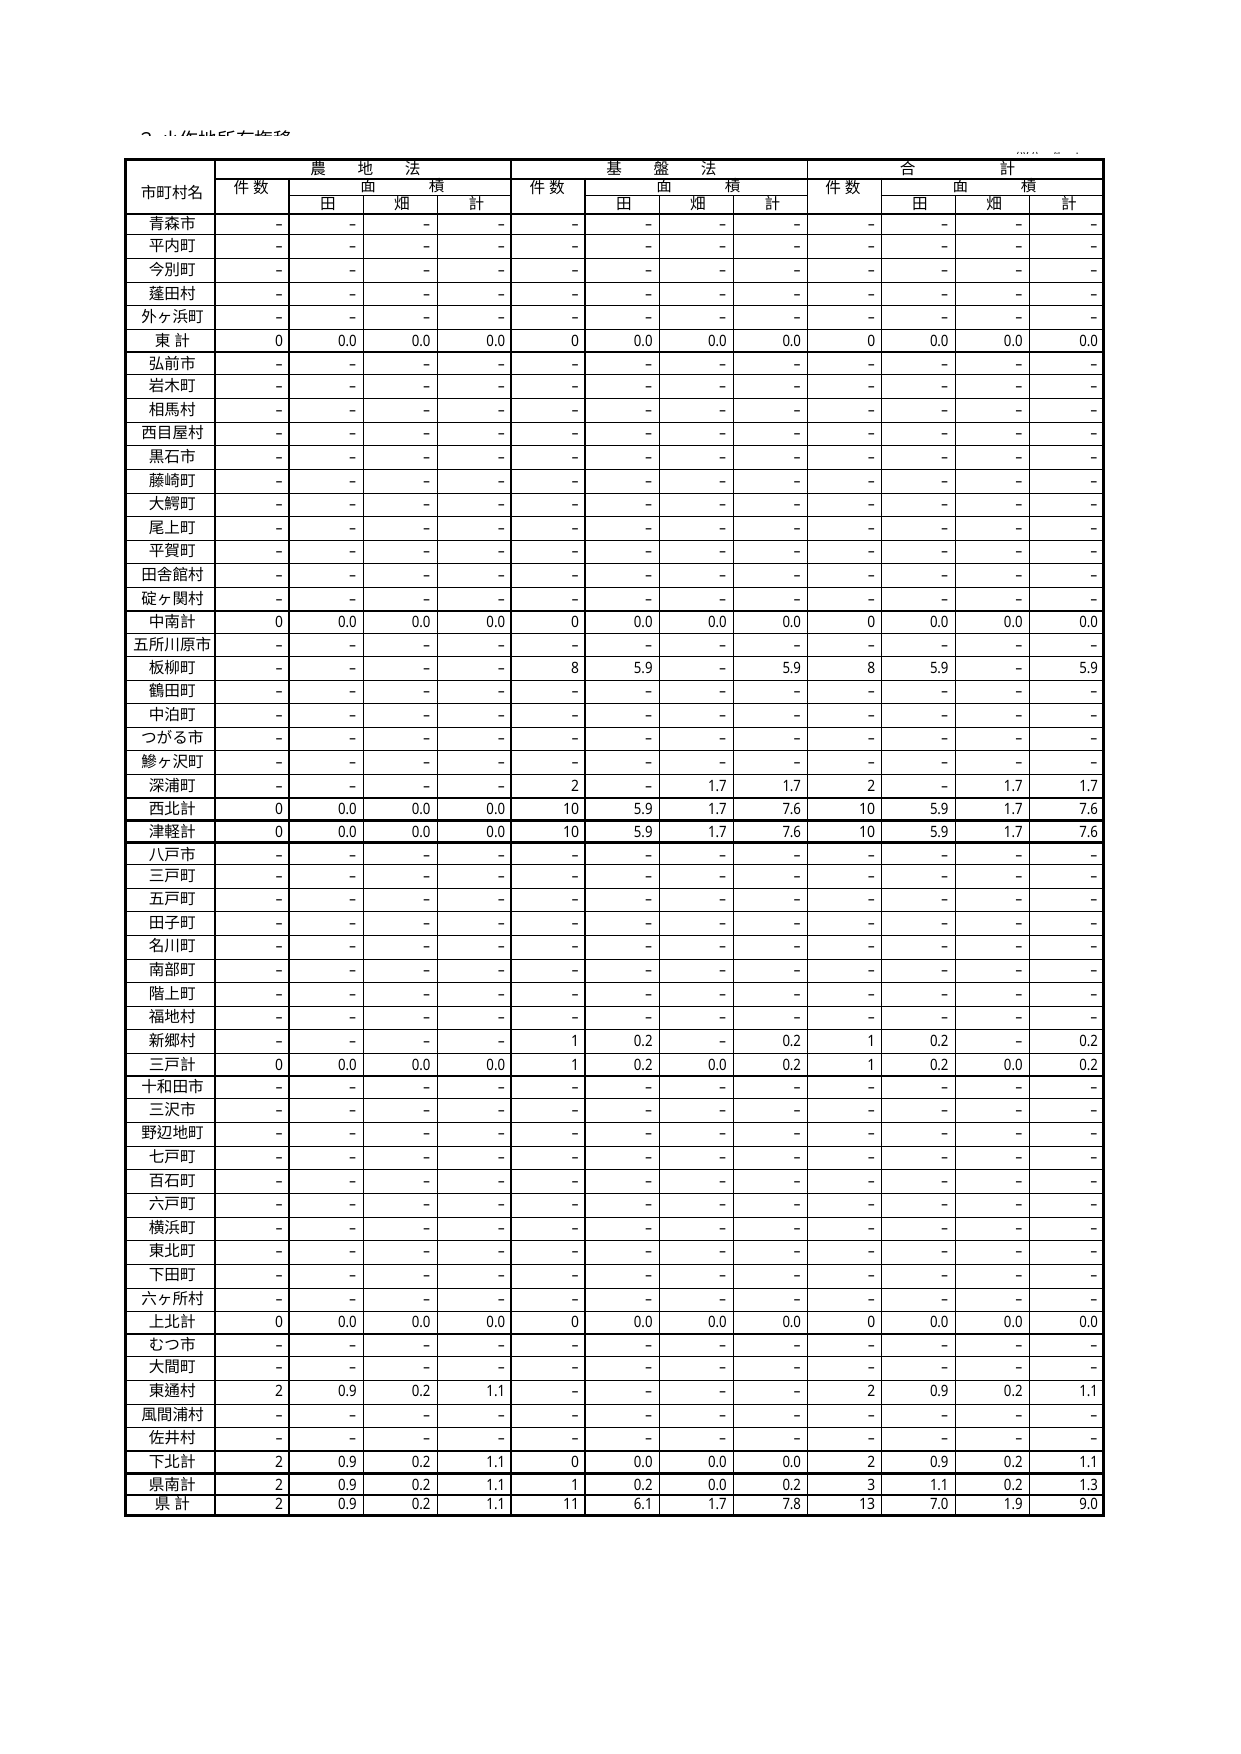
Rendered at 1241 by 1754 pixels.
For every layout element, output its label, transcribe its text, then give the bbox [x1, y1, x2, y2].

table_cell - [882, 423, 955, 445]
table_cell 0.0 [290, 1054, 363, 1075]
table_cell - [290, 1289, 363, 1311]
table_cell - [660, 517, 733, 540]
table_cell - [216, 541, 288, 563]
table_cell 2 [216, 1475, 288, 1494]
table_cell - [660, 1241, 733, 1264]
table_cell 0.0 [586, 330, 659, 351]
table_cell - [290, 1147, 363, 1169]
table_cell 2 [808, 775, 881, 797]
table_cell - [586, 1265, 659, 1287]
table_cell - [438, 681, 510, 703]
table_cell - [808, 844, 881, 864]
table_cell - [956, 1007, 1029, 1029]
table_cell - [808, 423, 881, 445]
table_cell - [290, 983, 363, 1006]
table_cell 田 [586, 196, 659, 213]
table_cell 福地村 [127, 1007, 214, 1029]
table_cell - [734, 494, 807, 516]
table_cell - [586, 960, 659, 982]
table_cell - [734, 259, 807, 282]
table_cell 1.7 [734, 775, 807, 797]
table_cell - [734, 1170, 807, 1193]
table_cell 0.9 [882, 1452, 955, 1472]
table_cell 0.0 [660, 1312, 733, 1333]
table_cell - [956, 215, 1029, 234]
table_cell - [216, 912, 288, 935]
table_cell - [956, 588, 1029, 610]
table_cell - [956, 494, 1029, 516]
table_cell - [512, 1170, 584, 1193]
table_cell - [364, 681, 437, 703]
table_cell - [290, 751, 363, 774]
table_cell - [216, 1170, 288, 1193]
table_cell - [660, 1218, 733, 1240]
table_cell 大鰐町 [127, 494, 214, 516]
table_cell - [808, 889, 881, 911]
table_cell - [364, 844, 437, 864]
table_cell - [808, 283, 881, 305]
table_cell - [956, 1170, 1029, 1193]
table_cell - [512, 1077, 584, 1098]
table_cell - [882, 1335, 955, 1356]
table_cell - [290, 353, 363, 374]
table_cell - [586, 494, 659, 516]
table_cell 0.0 [956, 1054, 1029, 1075]
table_cell 西北計 [127, 799, 214, 819]
table_cell 7.6 [734, 799, 807, 819]
table_cell - [512, 889, 584, 911]
table_cell - [512, 1289, 584, 1311]
table_cell - [290, 704, 363, 727]
table_cell - [1030, 1241, 1102, 1264]
table_cell 0.2 [586, 1475, 659, 1494]
table_cell - [512, 259, 584, 282]
table_cell - [1030, 1335, 1102, 1356]
table_cell - [734, 1123, 807, 1146]
table_cell - [290, 657, 363, 679]
table_cell - [216, 865, 288, 887]
table_cell 0.0 [734, 1312, 807, 1333]
table_cell - [512, 1147, 584, 1169]
table_cell 田子町 [127, 912, 214, 935]
table_cell - [660, 889, 733, 911]
table_cell 東通村 [127, 1381, 214, 1403]
table_cell - [438, 353, 510, 374]
table_cell - [438, 865, 510, 887]
table_cell 5.9 [882, 657, 955, 679]
table_cell - [660, 844, 733, 864]
table_cell - [512, 306, 584, 328]
table_cell - [882, 1147, 955, 1169]
table_cell 8 [512, 657, 584, 679]
table_cell - [586, 634, 659, 656]
table_cell 1.7 [660, 1496, 733, 1514]
table_cell 0.0 [660, 1452, 733, 1472]
table_cell - [290, 1335, 363, 1356]
table_cell - [956, 704, 1029, 727]
table_cell - [438, 844, 510, 864]
table_cell - [882, 728, 955, 750]
table_cell - [364, 1218, 437, 1240]
table_cell 0.2 [734, 1054, 807, 1075]
table_cell - [882, 1123, 955, 1146]
table_cell - [956, 353, 1029, 374]
table_cell - [364, 889, 437, 911]
table_cell - [586, 728, 659, 750]
table_cell - [216, 1265, 288, 1287]
table_cell - [512, 681, 584, 703]
table_cell 7.0 [882, 1496, 955, 1514]
table_cell 7.8 [734, 1496, 807, 1514]
table_cell 0.2 [956, 1381, 1029, 1403]
table_cell 0 [512, 330, 584, 351]
table_cell 0 [216, 799, 288, 819]
table_cell - [882, 235, 955, 258]
table_cell - [1030, 1099, 1102, 1122]
table_cell - [734, 1405, 807, 1427]
table_cell 野辺地町 [127, 1123, 214, 1146]
table_cell 0.0 [364, 612, 437, 633]
table_cell 鰺ヶ沢町 [127, 751, 214, 774]
table_cell - [438, 588, 510, 610]
table_cell - [660, 1335, 733, 1356]
table_cell - [364, 399, 437, 421]
table_cell - [660, 681, 733, 703]
table_cell - [1030, 1218, 1102, 1240]
table_cell - [512, 541, 584, 563]
table_cell - [512, 517, 584, 540]
table_cell - [216, 1123, 288, 1146]
table_cell 1.7 [1030, 775, 1102, 797]
table_cell - [290, 283, 363, 305]
table_cell - [660, 751, 733, 774]
table_cell - [364, 1099, 437, 1122]
table_cell 2 [216, 1381, 288, 1403]
table_cell 0.2 [956, 1475, 1029, 1494]
table_cell - [438, 1405, 510, 1427]
table_cell 0.0 [364, 1054, 437, 1075]
table_cell - [438, 215, 510, 234]
table_cell - [216, 235, 288, 258]
table_cell - [290, 235, 363, 258]
table_cell - [956, 657, 1029, 679]
table_cell - [512, 1218, 584, 1240]
table_cell 青森市 [127, 215, 214, 234]
table_cell - [734, 215, 807, 234]
table_cell - [660, 983, 733, 1006]
table_cell 1.9 [956, 1496, 1029, 1514]
table_cell - [438, 889, 510, 911]
table_cell - [364, 912, 437, 935]
table_cell - [290, 446, 363, 469]
table_cell 3 [808, 1475, 881, 1494]
table_cell - [808, 728, 881, 750]
table_cell - [882, 1405, 955, 1427]
table_cell - [216, 960, 288, 982]
table_cell 板柳町 [127, 657, 214, 679]
table_cell - [882, 541, 955, 563]
table_cell - [1030, 1265, 1102, 1287]
table_cell 1.1 [438, 1475, 510, 1494]
table_cell 中南計 [127, 612, 214, 633]
table_cell - [290, 375, 363, 398]
table_cell - [808, 1007, 881, 1029]
table_cell - [956, 912, 1029, 935]
table_cell - [216, 283, 288, 305]
table_cell - [512, 704, 584, 727]
table_cell 9.0 [1030, 1496, 1102, 1514]
table_cell 田舎館村 [127, 564, 214, 587]
table_cell - [882, 259, 955, 282]
table_cell - [660, 494, 733, 516]
table_cell - [808, 1289, 881, 1311]
table_cell - [586, 517, 659, 540]
table_cell 1.1 [438, 1452, 510, 1472]
table_cell - [512, 728, 584, 750]
table_cell - [586, 775, 659, 797]
table_cell - [660, 1381, 733, 1403]
table_cell - [882, 494, 955, 516]
table_cell 1.7 [660, 799, 733, 819]
table_cell 0.9 [882, 1381, 955, 1403]
table_cell 5.9 [586, 657, 659, 679]
table_cell 五所川原市 [127, 634, 214, 656]
table_cell - [808, 259, 881, 282]
table_cell 件 数 [512, 180, 584, 213]
table_cell 件 数 [808, 180, 881, 213]
table_cell - [1030, 259, 1102, 282]
table_cell - [364, 494, 437, 516]
table_cell 0 [808, 330, 881, 351]
table_cell - [290, 306, 363, 328]
table_cell - [290, 1030, 363, 1052]
table_cell 新郷村 [127, 1030, 214, 1052]
table_cell - [1030, 564, 1102, 587]
table_cell - [882, 936, 955, 958]
table_cell - [660, 912, 733, 935]
table_cell - [216, 517, 288, 540]
table_header 合 計 [808, 161, 1102, 178]
table_cell 10 [512, 799, 584, 819]
table_cell - [586, 399, 659, 421]
table_cell 0.0 [290, 1312, 363, 1333]
table_cell - [734, 564, 807, 587]
table_cell - [734, 235, 807, 258]
table_cell 1.1 [438, 1496, 510, 1514]
table_cell - [956, 1123, 1029, 1146]
table_cell - [882, 1241, 955, 1264]
table_cell 0.0 [586, 1312, 659, 1333]
table_cell - [660, 657, 733, 679]
table_cell - [364, 283, 437, 305]
table_cell - [734, 1357, 807, 1380]
table_cell - [734, 728, 807, 750]
table_cell - [808, 446, 881, 469]
table_cell 0.0 [882, 330, 955, 351]
table_cell - [956, 517, 1029, 540]
table_cell - [364, 470, 437, 492]
table_cell - [660, 423, 733, 445]
table_cell - [660, 1099, 733, 1122]
table_cell 西目屋村 [127, 423, 214, 445]
table_cell 0.2 [1030, 1030, 1102, 1052]
table_cell - [734, 1147, 807, 1169]
table_cell - [660, 704, 733, 727]
table_cell - [290, 1428, 363, 1450]
table_cell - [956, 983, 1029, 1006]
table_cell - [808, 1405, 881, 1427]
table_cell - [734, 588, 807, 610]
table_cell - [290, 775, 363, 797]
table_cell 件 数 [216, 180, 288, 213]
table_cell - [438, 375, 510, 398]
table_cell - [364, 446, 437, 469]
table_cell - [660, 283, 733, 305]
table_cell 5.9 [586, 799, 659, 819]
table_cell - [1030, 704, 1102, 727]
table_cell 面 積 [586, 180, 807, 195]
table_cell - [290, 423, 363, 445]
table_cell 2 [216, 1452, 288, 1472]
table_cell 畑 [956, 196, 1029, 213]
table_cell - [882, 912, 955, 935]
table_cell - [364, 541, 437, 563]
table_cell - [586, 564, 659, 587]
table_cell - [1030, 517, 1102, 540]
table_cell - [438, 494, 510, 516]
table_cell - [1030, 1289, 1102, 1311]
table_cell - [512, 399, 584, 421]
table_cell - [438, 541, 510, 563]
table_cell - [1030, 470, 1102, 492]
table_cell - [290, 399, 363, 421]
table_cell - [956, 1335, 1029, 1356]
table_cell 5.9 [734, 657, 807, 679]
table_cell 下田町 [127, 1265, 214, 1287]
table_cell - [660, 1265, 733, 1287]
table_cell - [1030, 215, 1102, 234]
table_cell 碇ヶ関村 [127, 588, 214, 610]
table_cell 0 [216, 612, 288, 633]
table_cell 深浦町 [127, 775, 214, 797]
table_cell - [216, 889, 288, 911]
table_cell - [512, 844, 584, 864]
table_header 基 盤 法 [512, 161, 807, 178]
table_cell - [586, 1357, 659, 1380]
table_cell 0 [512, 1312, 584, 1333]
table_cell 0.0 [364, 822, 437, 841]
table_cell 黒石市 [127, 446, 214, 469]
table_cell - [438, 423, 510, 445]
table_cell - [364, 588, 437, 610]
table_cell - [660, 470, 733, 492]
table_cell 今別町 [127, 259, 214, 282]
table_cell - [956, 1241, 1029, 1264]
table_cell - [512, 470, 584, 492]
table_cell 5.9 [882, 799, 955, 819]
table_cell 0.0 [438, 799, 510, 819]
table_cell 0.0 [438, 822, 510, 841]
table_cell - [364, 775, 437, 797]
table_cell - [956, 446, 1029, 469]
table_cell - [734, 470, 807, 492]
table_cell - [734, 844, 807, 864]
table_cell - [512, 353, 584, 374]
table_cell 田 [290, 196, 363, 213]
table_cell - [290, 1241, 363, 1264]
table_cell 0.9 [290, 1475, 363, 1494]
table_cell - [808, 1218, 881, 1240]
table_cell - [1030, 751, 1102, 774]
table_cell 中泊町 [127, 704, 214, 727]
table_cell 0.0 [1030, 330, 1102, 351]
table_cell 7.6 [734, 822, 807, 841]
table_cell - [1030, 983, 1102, 1006]
table_cell - [512, 215, 584, 234]
table_cell - [734, 704, 807, 727]
table_cell - [660, 235, 733, 258]
table_cell 1 [512, 1475, 584, 1494]
table_cell - [808, 517, 881, 540]
table_cell - [216, 1007, 288, 1029]
table_cell - [586, 1077, 659, 1098]
table_cell - [290, 1265, 363, 1287]
table_cell - [438, 1357, 510, 1380]
table_cell 相馬村 [127, 399, 214, 421]
table_cell - [882, 704, 955, 727]
table_cell - [512, 1335, 584, 1356]
table_cell - [660, 306, 733, 328]
table_cell 蓬田村 [127, 283, 214, 305]
table_cell - [660, 1428, 733, 1450]
table_cell - [882, 1428, 955, 1450]
table_cell - [438, 259, 510, 282]
table_cell - [364, 960, 437, 982]
table_cell - [586, 1218, 659, 1240]
table_cell - [512, 1381, 584, 1403]
table_cell - [512, 1123, 584, 1146]
table_cell 0.0 [956, 330, 1029, 351]
table_cell - [882, 446, 955, 469]
table_cell - [1030, 446, 1102, 469]
table_cell 8 [808, 657, 881, 679]
table_cell 0.0 [364, 1312, 437, 1333]
table_cell - [586, 446, 659, 469]
table_cell - [586, 235, 659, 258]
table_cell - [734, 912, 807, 935]
table_cell 0.2 [734, 1030, 807, 1052]
table_cell - [586, 375, 659, 398]
table_cell 0.0 [734, 1452, 807, 1472]
table_header 市町村名 [127, 161, 214, 213]
table_cell 階上町 [127, 983, 214, 1006]
table_cell - [956, 235, 1029, 258]
table_cell - [290, 1357, 363, 1380]
table_cell - [882, 634, 955, 656]
table_cell - [734, 1428, 807, 1450]
table_cell - [586, 1123, 659, 1146]
table_cell 10 [808, 799, 881, 819]
table_cell 0.2 [586, 1030, 659, 1052]
table_cell - [734, 983, 807, 1006]
table_cell - [808, 1077, 881, 1098]
table_cell - [364, 1241, 437, 1264]
table_cell - [882, 306, 955, 328]
table_cell - [438, 470, 510, 492]
table_cell - [1030, 399, 1102, 421]
table_cell - [808, 983, 881, 1006]
table_cell 1.7 [660, 822, 733, 841]
table_cell 5.9 [586, 822, 659, 841]
table_cell 0 [512, 612, 584, 633]
table_cell - [882, 517, 955, 540]
table_cell 0.0 [956, 612, 1029, 633]
table_cell - [586, 1099, 659, 1122]
table_cell - [734, 634, 807, 656]
table_cell - [290, 1123, 363, 1146]
table_cell 計 [1030, 196, 1102, 213]
table_cell 1 [808, 1054, 881, 1075]
table_cell - [882, 1194, 955, 1216]
table_cell - [660, 1194, 733, 1216]
table_cell - [290, 844, 363, 864]
table_cell - [216, 1289, 288, 1311]
table_cell - [808, 1170, 881, 1193]
table_cell - [734, 1077, 807, 1098]
table_cell - [734, 283, 807, 305]
table_cell 南部町 [127, 960, 214, 982]
table_cell - [512, 960, 584, 982]
table_cell 三沢市 [127, 1099, 214, 1122]
table_cell - [364, 259, 437, 282]
table_cell - [364, 375, 437, 398]
table_cell 畑 [660, 196, 733, 213]
table_cell - [1030, 235, 1102, 258]
table_cell - [216, 375, 288, 398]
table_cell - [660, 1007, 733, 1029]
table_cell - [882, 1099, 955, 1122]
table_cell 0.0 [660, 330, 733, 351]
table_cell - [438, 936, 510, 958]
table_cell - [660, 1123, 733, 1146]
table_cell - [586, 1147, 659, 1169]
table_cell - [586, 1007, 659, 1029]
table_cell 下北計 [127, 1452, 214, 1472]
table_cell - [438, 399, 510, 421]
table_cell - [882, 399, 955, 421]
table_cell - [882, 1218, 955, 1240]
table_cell - [216, 215, 288, 234]
table_cell - [956, 1405, 1029, 1427]
table_cell 2 [512, 775, 584, 797]
table_cell - [956, 399, 1029, 421]
table_cell - [290, 564, 363, 587]
table_cell - [734, 1099, 807, 1122]
table_cell 畑 [364, 196, 437, 213]
table_cell - [1030, 1194, 1102, 1216]
table_cell - [882, 353, 955, 374]
table_cell - [290, 259, 363, 282]
table_cell - [216, 470, 288, 492]
table_cell 2 [808, 1452, 881, 1472]
table_cell - [956, 1265, 1029, 1287]
table_cell つがる市 [127, 728, 214, 750]
table_cell - [290, 494, 363, 516]
table_cell - [808, 1241, 881, 1264]
table_cell 横浜町 [127, 1218, 214, 1240]
table_cell 田 [882, 196, 955, 213]
table_cell - [512, 936, 584, 958]
table_cell 名川町 [127, 936, 214, 958]
table_cell 0.0 [586, 612, 659, 633]
table_cell - [216, 494, 288, 516]
table_cell 0.0 [586, 1452, 659, 1472]
table_cell - [734, 681, 807, 703]
table_cell 0.0 [734, 330, 807, 351]
table_cell - [586, 1428, 659, 1450]
table_cell - [1030, 1357, 1102, 1380]
table_cell - [216, 1405, 288, 1427]
table_cell - [290, 1077, 363, 1098]
table_cell - [512, 235, 584, 258]
table_cell - [660, 259, 733, 282]
table_cell - [586, 751, 659, 774]
table_cell 弘前市 [127, 353, 214, 374]
table_cell - [808, 681, 881, 703]
table_cell - [586, 588, 659, 610]
table_cell - [660, 1030, 733, 1052]
table_cell - [956, 889, 1029, 911]
table_cell - [438, 1218, 510, 1240]
table_cell 0.0 [882, 612, 955, 633]
table_cell 0.0 [438, 1312, 510, 1333]
table_cell - [364, 1265, 437, 1287]
table_cell - [438, 983, 510, 1006]
table_cell - [734, 446, 807, 469]
table_cell 0.0 [290, 612, 363, 633]
table_cell - [882, 1077, 955, 1098]
table_cell 0.0 [660, 612, 733, 633]
table_cell - [808, 960, 881, 982]
table_cell - [216, 844, 288, 864]
table_cell - [586, 423, 659, 445]
table_cell - [512, 1428, 584, 1450]
table_cell 面 積 [882, 180, 1102, 195]
table_cell 0.0 [438, 330, 510, 351]
table_cell 県南計 [127, 1475, 214, 1494]
table_cell - [808, 306, 881, 328]
table_cell 1.7 [956, 799, 1029, 819]
table_cell - [586, 470, 659, 492]
table_cell - [882, 960, 955, 982]
table_cell - [364, 1405, 437, 1427]
table_cell - [660, 728, 733, 750]
table_cell - [956, 1077, 1029, 1098]
table_cell - [512, 375, 584, 398]
table_cell 1.1 [438, 1381, 510, 1403]
table_cell - [956, 1218, 1029, 1240]
table_cell - [956, 936, 1029, 958]
table_cell 0.9 [290, 1452, 363, 1472]
table_cell 百石町 [127, 1170, 214, 1193]
table_cell - [438, 1147, 510, 1169]
table_cell - [586, 681, 659, 703]
table_cell - [734, 751, 807, 774]
table_cell - [808, 541, 881, 563]
table_cell - [660, 399, 733, 421]
table_cell - [808, 634, 881, 656]
table_cell - [660, 936, 733, 958]
table_cell - [364, 1123, 437, 1146]
table_cell - [956, 751, 1029, 774]
table_cell 5.9 [1030, 657, 1102, 679]
table_cell - [438, 1335, 510, 1356]
table_cell - [734, 1381, 807, 1403]
table_cell 0 [216, 1312, 288, 1333]
table_cell - [438, 751, 510, 774]
table_cell - [364, 657, 437, 679]
table_cell 1.7 [660, 775, 733, 797]
table_cell 0 [512, 1452, 584, 1472]
table_cell - [882, 865, 955, 887]
table_cell - [364, 1428, 437, 1450]
table_cell - [290, 634, 363, 656]
table_cell - [290, 1170, 363, 1193]
table_cell 0.0 [290, 330, 363, 351]
table_cell - [216, 446, 288, 469]
table_cell - [216, 423, 288, 445]
table_cell - [1030, 889, 1102, 911]
table_cell - [586, 1289, 659, 1311]
table_cell - [512, 1241, 584, 1264]
table_cell - [364, 1077, 437, 1098]
table_cell 平内町 [127, 235, 214, 258]
table_cell - [586, 283, 659, 305]
table_cell 0.2 [956, 1452, 1029, 1472]
table_cell - [216, 751, 288, 774]
table_cell - [364, 1007, 437, 1029]
table_cell 7.6 [1030, 799, 1102, 819]
table_cell - [216, 353, 288, 374]
table_cell - [216, 983, 288, 1006]
table_cell - [882, 375, 955, 398]
table_cell - [660, 588, 733, 610]
table_cell - [586, 1241, 659, 1264]
table_cell - [364, 1030, 437, 1052]
table_cell - [364, 634, 437, 656]
table_cell - [438, 775, 510, 797]
table_cell - [290, 889, 363, 911]
table_cell 岩木町 [127, 375, 214, 398]
table_cell - [1030, 960, 1102, 982]
table_header 農 地 法 [216, 161, 510, 178]
table_cell - [586, 912, 659, 935]
table_cell - [512, 1007, 584, 1029]
table_cell - [660, 215, 733, 234]
table_cell - [660, 1077, 733, 1098]
table_cell - [290, 215, 363, 234]
table_cell - [216, 399, 288, 421]
table_cell - [512, 588, 584, 610]
table_cell - [956, 375, 1029, 398]
table_cell - [660, 1357, 733, 1380]
table_cell - [734, 1289, 807, 1311]
table_cell - [364, 936, 437, 958]
table_cell - [586, 215, 659, 234]
table_cell - [808, 1265, 881, 1287]
table_cell 0 [808, 1312, 881, 1333]
table_cell - [364, 1170, 437, 1193]
table_cell - [216, 1218, 288, 1240]
table_cell - [290, 1218, 363, 1240]
table_cell - [882, 775, 955, 797]
table_cell 0.0 [956, 1312, 1029, 1333]
table_cell - [586, 889, 659, 911]
table_cell - [808, 865, 881, 887]
table_cell 0 [216, 1054, 288, 1075]
table_cell - [586, 1405, 659, 1427]
table_cell - [512, 423, 584, 445]
table_cell - [882, 751, 955, 774]
table_cell - [1030, 375, 1102, 398]
table_cell - [364, 983, 437, 1006]
table_cell - [438, 1099, 510, 1122]
table_cell - [512, 283, 584, 305]
table_cell 計 [734, 196, 807, 213]
table_cell - [216, 1099, 288, 1122]
table_cell - [734, 399, 807, 421]
table_cell 0.2 [364, 1475, 437, 1494]
table_cell 1 [512, 1030, 584, 1052]
table_cell - [438, 1194, 510, 1216]
table_cell - [808, 1357, 881, 1380]
table_cell 三戸計 [127, 1054, 214, 1075]
table_cell - [438, 1030, 510, 1052]
table_cell - [1030, 728, 1102, 750]
table_cell - [660, 865, 733, 887]
table_cell - [512, 1357, 584, 1380]
table_cell - [882, 844, 955, 864]
table_cell - [808, 215, 881, 234]
table_cell 0.0 [438, 1054, 510, 1075]
table_cell - [1030, 1077, 1102, 1098]
table_cell - [216, 564, 288, 587]
table_cell 六戸町 [127, 1194, 214, 1216]
table_cell - [586, 936, 659, 958]
table_cell - [734, 1007, 807, 1029]
table_cell - [216, 1030, 288, 1052]
table_cell 0 [216, 330, 288, 351]
table_cell - [882, 1007, 955, 1029]
table_cell - [364, 235, 437, 258]
table_cell 0.0 [660, 1475, 733, 1494]
table_cell - [1030, 844, 1102, 864]
table_cell - [512, 564, 584, 587]
table_cell - [660, 353, 733, 374]
table_cell - [882, 889, 955, 911]
table_cell - [1030, 353, 1102, 374]
table_cell - [512, 1194, 584, 1216]
table_cell - [290, 588, 363, 610]
table_cell 0.0 [1030, 612, 1102, 633]
table_cell - [660, 541, 733, 563]
table_cell - [290, 517, 363, 540]
table_cell - [586, 983, 659, 1006]
table_cell - [216, 1357, 288, 1380]
table_cell 藤崎町 [127, 470, 214, 492]
table_cell - [882, 983, 955, 1006]
table_cell 1 [808, 1030, 881, 1052]
table_cell - [1030, 1170, 1102, 1193]
table_cell - [290, 541, 363, 563]
table_cell - [290, 936, 363, 958]
table_cell 0.0 [734, 612, 807, 633]
table_cell - [364, 353, 437, 374]
table_cell - [660, 1170, 733, 1193]
table_cell 佐井村 [127, 1428, 214, 1450]
table_cell - [808, 912, 881, 935]
table_cell 1.1 [882, 1475, 955, 1494]
table_cell - [216, 728, 288, 750]
table_cell - [438, 283, 510, 305]
table_cell - [290, 912, 363, 935]
table_cell 上北計 [127, 1312, 214, 1333]
table_cell - [586, 1194, 659, 1216]
table_cell 0.9 [290, 1496, 363, 1514]
table_cell - [956, 1030, 1029, 1052]
table_cell 1.1 [1030, 1381, 1102, 1403]
table_cell 1.1 [1030, 1452, 1102, 1472]
table_cell - [734, 960, 807, 982]
table_cell - [660, 1147, 733, 1169]
table_cell - [216, 657, 288, 679]
table_cell - [660, 960, 733, 982]
table_cell 1.7 [956, 775, 1029, 797]
table_cell - [734, 1218, 807, 1240]
table_cell - [734, 1194, 807, 1216]
table_cell - [438, 960, 510, 982]
table_cell - [290, 1007, 363, 1029]
table_cell 県 計 [127, 1496, 214, 1514]
table_cell - [364, 1194, 437, 1216]
table_cell - [734, 1335, 807, 1356]
table_cell - [438, 306, 510, 328]
table_cell 13 [808, 1496, 881, 1514]
table_cell - [882, 681, 955, 703]
table_cell - [364, 1335, 437, 1356]
table_cell - [1030, 865, 1102, 887]
table_cell - [364, 564, 437, 587]
table_cell - [956, 865, 1029, 887]
table_cell - [364, 1147, 437, 1169]
table_cell - [956, 283, 1029, 305]
table_cell - [956, 423, 1029, 445]
table_cell - [1030, 588, 1102, 610]
table_cell 11 [512, 1496, 584, 1514]
table_cell - [660, 1405, 733, 1427]
table_cell - [660, 634, 733, 656]
table_cell - [290, 1405, 363, 1427]
table_cell - [438, 1123, 510, 1146]
table_cell - [364, 865, 437, 887]
table_cell 0.2 [882, 1030, 955, 1052]
table_cell - [882, 283, 955, 305]
table_cell 津軽計 [127, 822, 214, 841]
table_cell 0.2 [734, 1475, 807, 1494]
table_cell 0.0 [290, 822, 363, 841]
table_cell - [808, 1147, 881, 1169]
table_cell - [660, 375, 733, 398]
table_cell - [1030, 912, 1102, 935]
table_cell 0.0 [364, 330, 437, 351]
table_cell 鶴田町 [127, 681, 214, 703]
table_cell 5.9 [882, 822, 955, 841]
table_cell - [364, 704, 437, 727]
table_cell - [808, 1428, 881, 1450]
table_cell - [364, 728, 437, 750]
table_cell - [808, 588, 881, 610]
table_cell - [734, 375, 807, 398]
table_cell - [1030, 1007, 1102, 1029]
table_cell - [1030, 494, 1102, 516]
table_cell - [512, 634, 584, 656]
table_cell - [882, 564, 955, 587]
table_cell - [882, 588, 955, 610]
table_cell - [956, 1428, 1029, 1450]
table_cell - [734, 1241, 807, 1264]
table_cell - [438, 634, 510, 656]
table_cell - [438, 728, 510, 750]
table_cell - [1030, 306, 1102, 328]
table_cell - [512, 865, 584, 887]
table_cell - [1030, 423, 1102, 445]
table_cell - [438, 1007, 510, 1029]
table_cell 平賀町 [127, 541, 214, 563]
table_cell - [216, 1241, 288, 1264]
table_cell 0.2 [364, 1452, 437, 1472]
table_cell - [438, 1077, 510, 1098]
table_cell - [438, 517, 510, 540]
table_cell - [808, 494, 881, 516]
table_cell - [808, 751, 881, 774]
table_cell 1.7 [956, 822, 1029, 841]
table_cell - [956, 1289, 1029, 1311]
table_cell - [956, 728, 1029, 750]
table_cell 0.2 [586, 1054, 659, 1075]
table_cell - [808, 704, 881, 727]
table_cell - [734, 889, 807, 911]
table_cell - [216, 775, 288, 797]
table_cell 外ヶ浜町 [127, 306, 214, 328]
table_cell - [512, 1099, 584, 1122]
table_cell 0.0 [660, 1054, 733, 1075]
table_cell - [438, 1428, 510, 1450]
table_cell - [512, 751, 584, 774]
table_cell 尾上町 [127, 517, 214, 540]
table_cell - [586, 844, 659, 864]
table_cell - [808, 353, 881, 374]
table_cell - [882, 1265, 955, 1287]
table_cell - [438, 1170, 510, 1193]
table_cell - [808, 399, 881, 421]
table_cell - [438, 446, 510, 469]
table_cell - [216, 1077, 288, 1098]
table_cell - [438, 704, 510, 727]
table_cell - [1030, 634, 1102, 656]
table_cell 0.0 [438, 612, 510, 633]
table_cell - [956, 634, 1029, 656]
table_cell - [364, 517, 437, 540]
table_cell - [216, 1335, 288, 1356]
table_cell - [512, 494, 584, 516]
table_cell 0.0 [1030, 1312, 1102, 1333]
table_cell - [882, 1289, 955, 1311]
table_cell - [956, 470, 1029, 492]
table_cell - [216, 1147, 288, 1169]
table_cell - [734, 423, 807, 445]
table_cell - [734, 306, 807, 328]
table_cell - [586, 704, 659, 727]
table_cell - [808, 1123, 881, 1146]
table_cell - [734, 353, 807, 374]
table_cell - [734, 541, 807, 563]
table_cell - [290, 470, 363, 492]
table_cell - [956, 306, 1029, 328]
table_cell - [956, 1147, 1029, 1169]
table_cell - [216, 588, 288, 610]
table_cell - [512, 983, 584, 1006]
table_cell - [956, 259, 1029, 282]
table_cell - [216, 936, 288, 958]
table_cell - [290, 865, 363, 887]
table_cell - [1030, 1123, 1102, 1146]
table_cell - [364, 1357, 437, 1380]
table_cell - [956, 844, 1029, 864]
table_cell - [808, 564, 881, 587]
table_cell 八戸市 [127, 844, 214, 864]
table_cell - [1030, 1147, 1102, 1169]
table_cell - [364, 1289, 437, 1311]
table_cell - [1030, 1428, 1102, 1450]
table_cell - [956, 1357, 1029, 1380]
table_cell 七戸町 [127, 1147, 214, 1169]
table_cell - [586, 1381, 659, 1403]
table_cell 2 [808, 1381, 881, 1403]
table_cell - [734, 865, 807, 887]
table_cell - [512, 1265, 584, 1287]
table_cell - [882, 470, 955, 492]
table_cell - [660, 1289, 733, 1311]
table_cell - [290, 960, 363, 982]
table_cell 十和田市 [127, 1077, 214, 1098]
table_cell - [438, 235, 510, 258]
table_cell 六ヶ所村 [127, 1289, 214, 1311]
table_cell - [438, 657, 510, 679]
table_cell - [734, 517, 807, 540]
table_cell - [808, 1335, 881, 1356]
table_cell - [216, 1194, 288, 1216]
table_cell 面 積 [290, 180, 510, 195]
table_cell - [1030, 681, 1102, 703]
table_cell - [438, 912, 510, 935]
table_cell - [808, 235, 881, 258]
table_cell 東北町 [127, 1241, 214, 1264]
table_cell - [956, 1194, 1029, 1216]
table_cell - [216, 704, 288, 727]
table_cell - [364, 306, 437, 328]
table_cell - [364, 215, 437, 234]
table_cell - [586, 1335, 659, 1356]
table_cell 0.0 [882, 1312, 955, 1333]
table_cell - [734, 1265, 807, 1287]
table_cell - [364, 751, 437, 774]
table_cell - [216, 259, 288, 282]
table_cell - [216, 306, 288, 328]
table_cell - [438, 1289, 510, 1311]
table_cell 0.2 [364, 1381, 437, 1403]
table_cell - [660, 564, 733, 587]
table_cell - [956, 564, 1029, 587]
table_cell 2 [216, 1496, 288, 1514]
table_cell - [586, 259, 659, 282]
table_cell - [216, 634, 288, 656]
table_cell - [438, 564, 510, 587]
table_cell - [290, 1099, 363, 1122]
table_cell - [1030, 283, 1102, 305]
table_cell - [956, 1099, 1029, 1122]
table_cell 三戸町 [127, 865, 214, 887]
table_cell - [512, 446, 584, 469]
table_cell 0.2 [364, 1496, 437, 1514]
table_cell - [290, 681, 363, 703]
table_cell - [1030, 541, 1102, 563]
table_cell - [438, 1241, 510, 1264]
table_cell - [512, 912, 584, 935]
table_cell - [290, 1194, 363, 1216]
table_cell - [882, 1357, 955, 1380]
table_cell 東 計 [127, 330, 214, 351]
table_cell 0.0 [290, 799, 363, 819]
table_cell - [808, 1099, 881, 1122]
table_cell - [512, 1405, 584, 1427]
table_cell - [956, 541, 1029, 563]
table_cell - [882, 215, 955, 234]
table_cell - [438, 1265, 510, 1287]
table_cell - [586, 306, 659, 328]
table_cell 大間町 [127, 1357, 214, 1380]
table_cell 0 [216, 822, 288, 841]
table_cell 10 [512, 822, 584, 841]
table_cell 0.2 [1030, 1054, 1102, 1075]
table_cell 6.1 [586, 1496, 659, 1514]
table_cell - [216, 681, 288, 703]
table_cell - [216, 1428, 288, 1450]
table_cell - [808, 375, 881, 398]
table_cell - [808, 936, 881, 958]
table_cell - [882, 1170, 955, 1193]
table_cell - [734, 936, 807, 958]
table_cell 計 [438, 196, 510, 213]
table_cell 五戸町 [127, 889, 214, 911]
table_cell 1.3 [1030, 1475, 1102, 1494]
table_cell - [808, 470, 881, 492]
table_cell 0.2 [882, 1054, 955, 1075]
table_cell 0.0 [364, 799, 437, 819]
table_cell 7.6 [1030, 822, 1102, 841]
table_cell - [290, 728, 363, 750]
table_cell - [586, 541, 659, 563]
table_cell むつ市 [127, 1335, 214, 1356]
table_cell - [586, 865, 659, 887]
table_cell - [956, 960, 1029, 982]
table_cell - [1030, 936, 1102, 958]
table_cell 0.9 [290, 1381, 363, 1403]
table_cell - [1030, 1405, 1102, 1427]
table_cell 10 [808, 822, 881, 841]
table_cell 0 [808, 612, 881, 633]
table_cell - [660, 446, 733, 469]
table_cell 1 [512, 1054, 584, 1075]
table_cell 風間浦村 [127, 1405, 214, 1427]
table_cell - [586, 1170, 659, 1193]
table_cell - [956, 681, 1029, 703]
table_cell - [808, 1194, 881, 1216]
table_cell - [586, 353, 659, 374]
table_cell - [364, 423, 437, 445]
